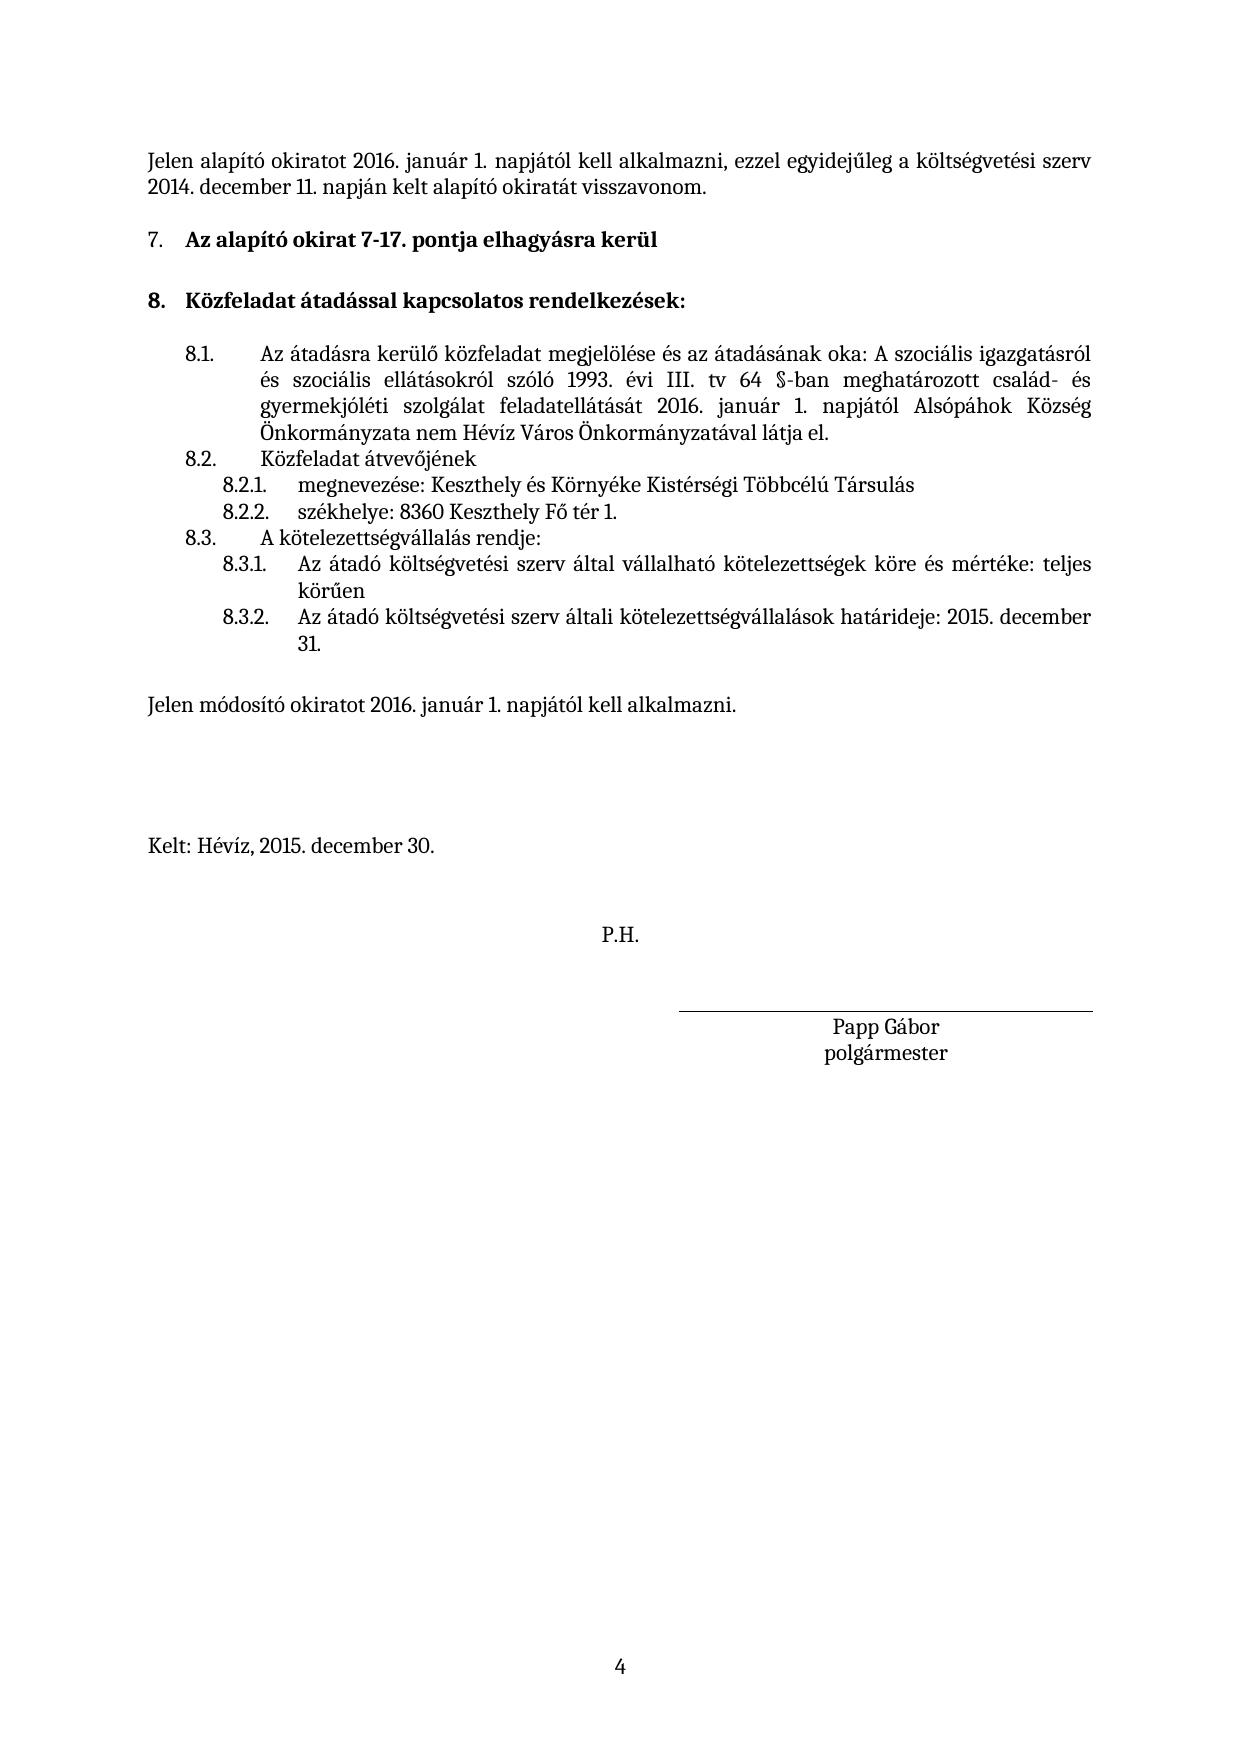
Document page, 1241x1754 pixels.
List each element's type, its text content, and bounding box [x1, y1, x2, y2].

text Kelt: Hévíz, 2015. december 30. [148, 833, 1093, 859]
text polgármester [679, 1037, 1093, 1066]
list székhelye: 8360 Keszthely Fő tér 1. [223, 498, 1093, 525]
list Az alapító okirat 7-17. pontja elhagyásra kerül [148, 227, 1093, 253]
text Papp Gábor [679, 1012, 1093, 1037]
text P.H. [148, 922, 1093, 948]
list A kötelezettségvállalás rendje: [185, 525, 1093, 551]
list Közfeladat átadással kapcsolatos rendelkezések: [148, 288, 1093, 314]
text Jelen módosító okiratot 2016. január 1. napjától kell alkalmazni. [148, 691, 1093, 718]
list megnevezése: Keszthely és Környéke Kistérségi Többcélú Társulás [223, 472, 1093, 498]
list Közfeladat átvevőjének [185, 446, 1093, 472]
list Az átadó költségvetési szerv által vállalható kötelezettségek köre és mértéke: teljes körűen [223, 551, 1093, 604]
list Az átadó költségvetési szerv általi kötelezettségvállalások határideje: 2015. december 31. [223, 604, 1093, 657]
text Jelen alapító okiratot 2016. január 1. napjától kell alkalmazni, ezzel egyidejűleg a költségvetési szerv 2014. december 11. napján kelt alapító okiratát visszavonom. [148, 148, 1093, 200]
list Az átadásra kerülő közfeladat megjelölése és az átadásának oka: A szociális igazgatásról és szociális ellátásokról szóló 1993. évi III. tv 64 §-ban meghatározott család- és gyermekjóléti szolgálat feladatellátását 2016. január 1. napjától Alsópáhok Község Önkormányzata nem Hévíz Város Önkormányzatával látja el. [185, 340, 1093, 446]
